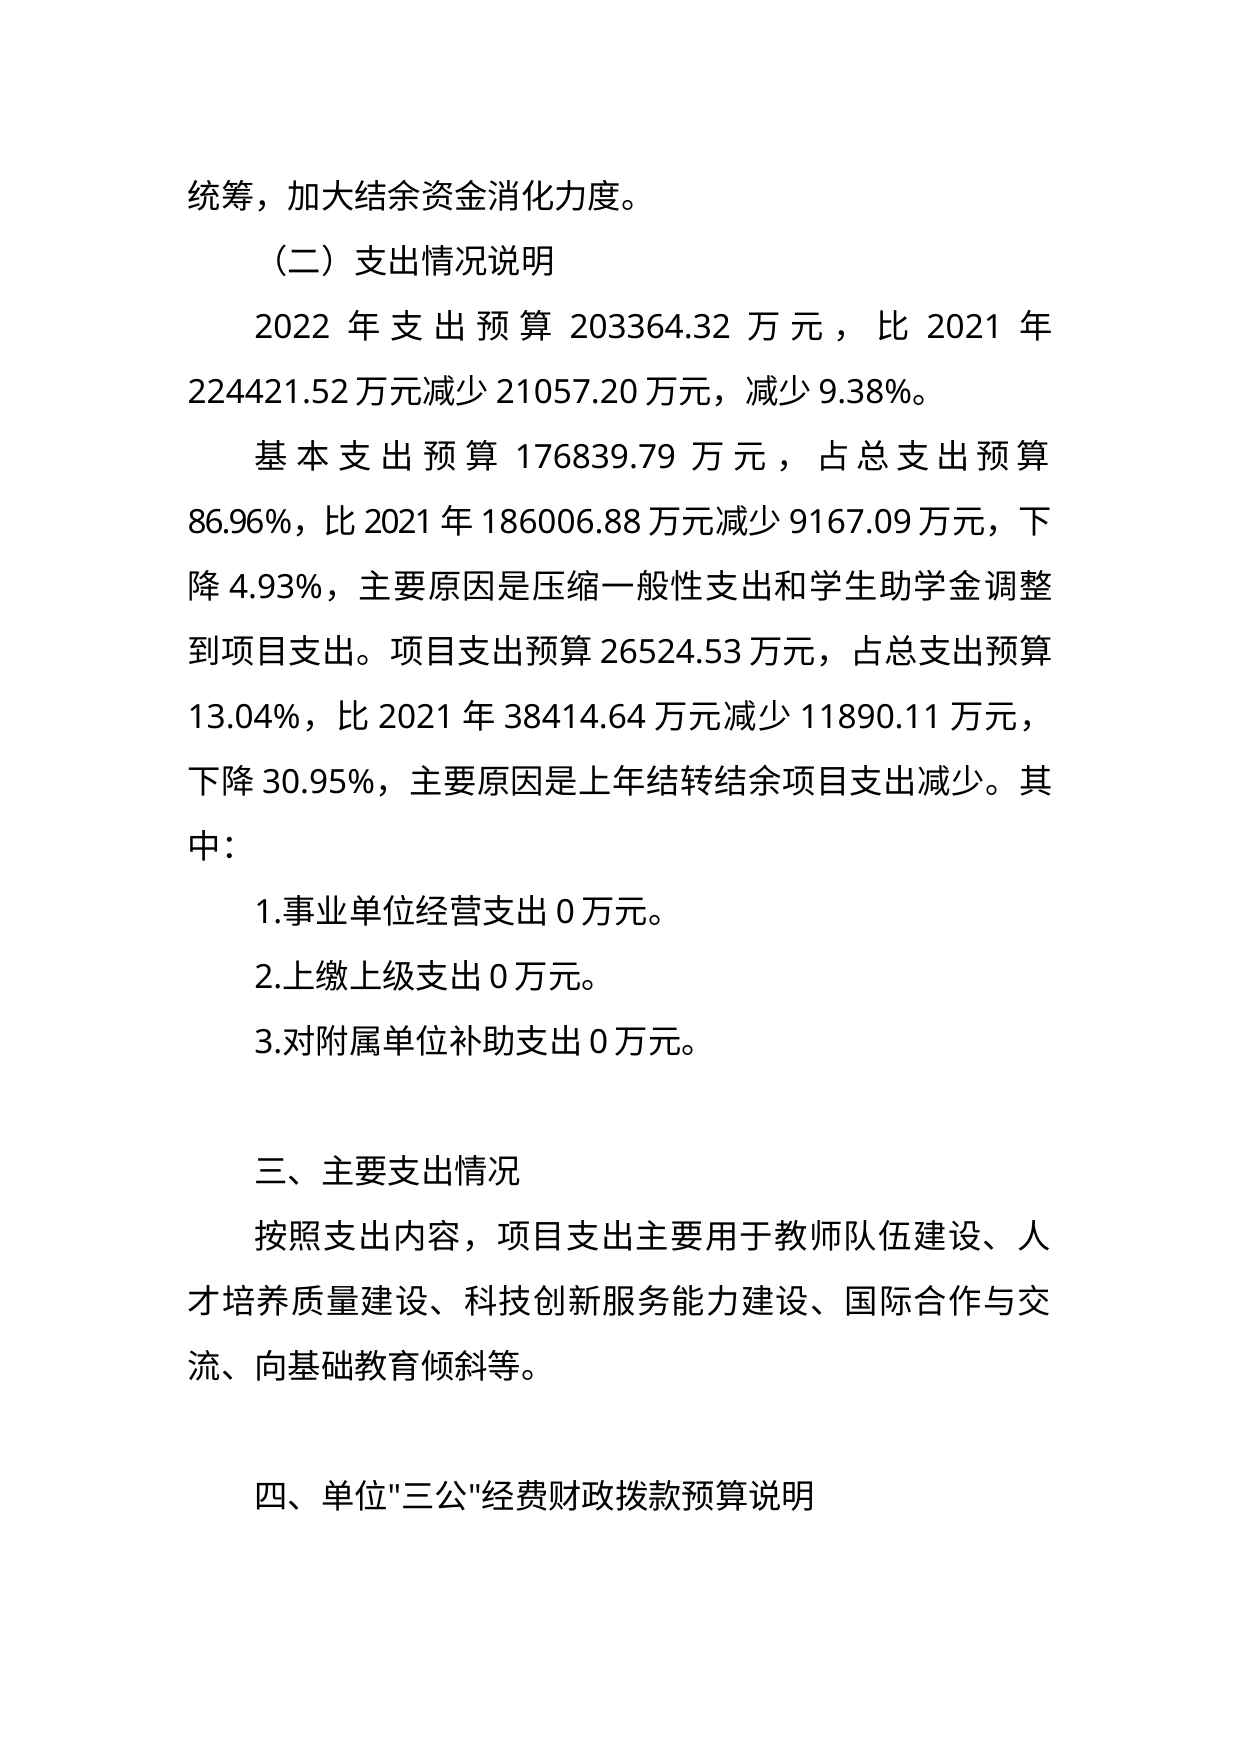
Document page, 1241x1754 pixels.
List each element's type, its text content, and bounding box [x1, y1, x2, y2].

text 3.对附属单位补助支出0万元。 [187, 1007, 1053, 1072]
text 2.上缴上级支出0万元。 [187, 942, 1053, 1007]
list 单位"三公"经费财政拨款预算说明 [187, 1462, 1053, 1527]
list 支出情况说明 [187, 227, 1053, 292]
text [187, 162, 1053, 227]
text 2022年支出预算203364.32万元，比2021年224421.52万元减少21057.20万元，减少9.38%。 [187, 292, 1053, 422]
text 三、主要支出情况 [187, 1137, 1053, 1202]
text 按照支出内容，项目支出主要用于教师队伍建设、人才培养质量建设、科技创新服务能力建设、国际合作与交流、向基础教育倾斜等。 [187, 1202, 1053, 1397]
text 1.事业单位经营支出0万元。 [187, 877, 1053, 942]
text 基本支出预算176839.79万元，占总支出预算86.96%，比2021年186006.88万元减少9167.09万元，下降4.93%，主要原因是压缩一般性支出和学生助学金调整到项目支出。项目支出预算26524.53万元，占总支出预算13.04%，比2021年38414.64万元减少11890.11万元，下降30.95%，主要原因是上年结转结余项目支出减少。其中： [187, 422, 1053, 877]
